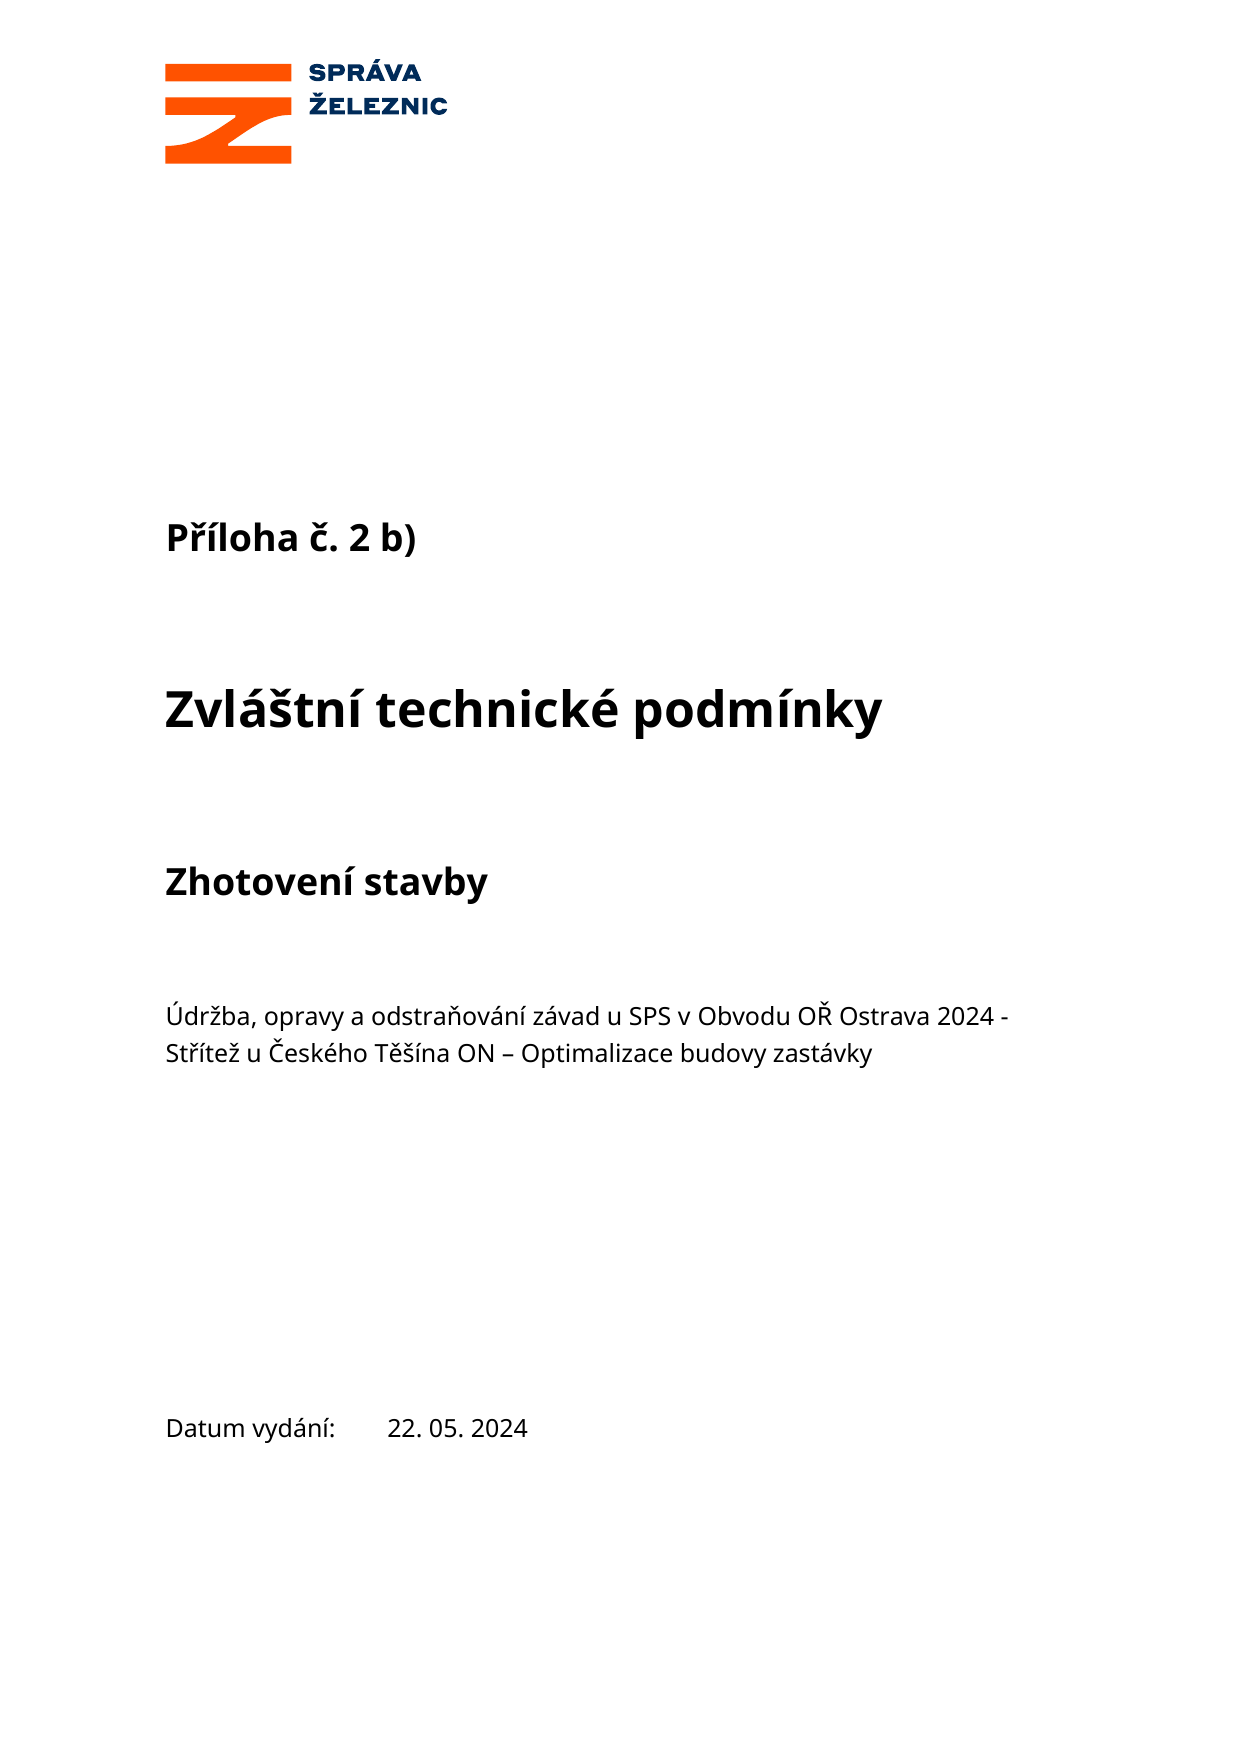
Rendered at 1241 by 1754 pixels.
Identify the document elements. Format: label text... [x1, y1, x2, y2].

text Datum vydání: 22. 05. 2024 [165, 1410, 1075, 1444]
text Příloha č. 2 b) [165, 512, 1075, 563]
text Zhotovení stavby [165, 855, 1075, 906]
text Zvláštní technické podmínky [165, 674, 1075, 742]
